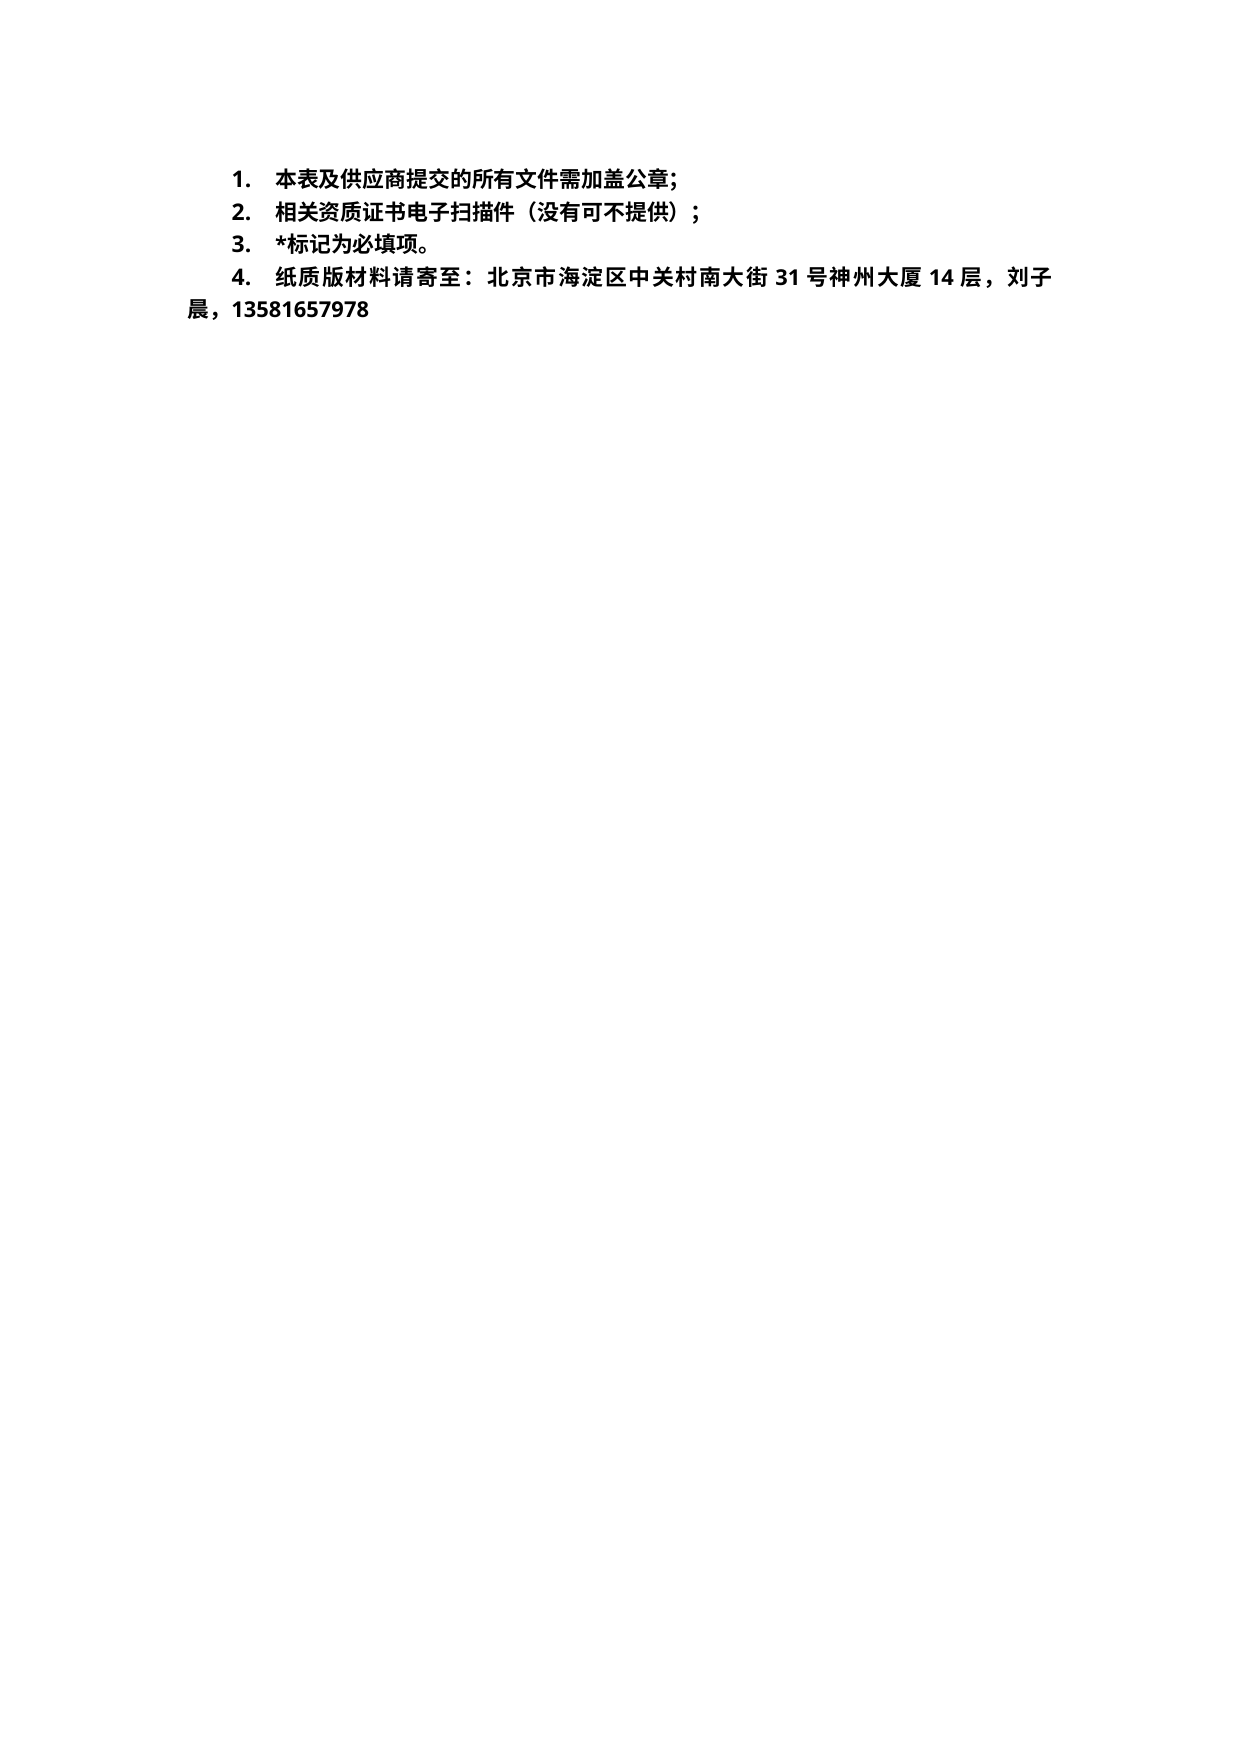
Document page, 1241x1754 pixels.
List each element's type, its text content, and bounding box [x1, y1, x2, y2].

list 本表及供应商提交的所有文件需加盖公章； [187, 162, 1053, 194]
list 相关资质证书电子扫描件（没有可不提供）； [187, 194, 1053, 227]
list *标记为必填项。 [187, 227, 1053, 259]
list 纸质版材料请寄至：北京市海淀区中关村南大街31号神州大厦14层，刘子晨，13581657978 [187, 259, 1053, 324]
